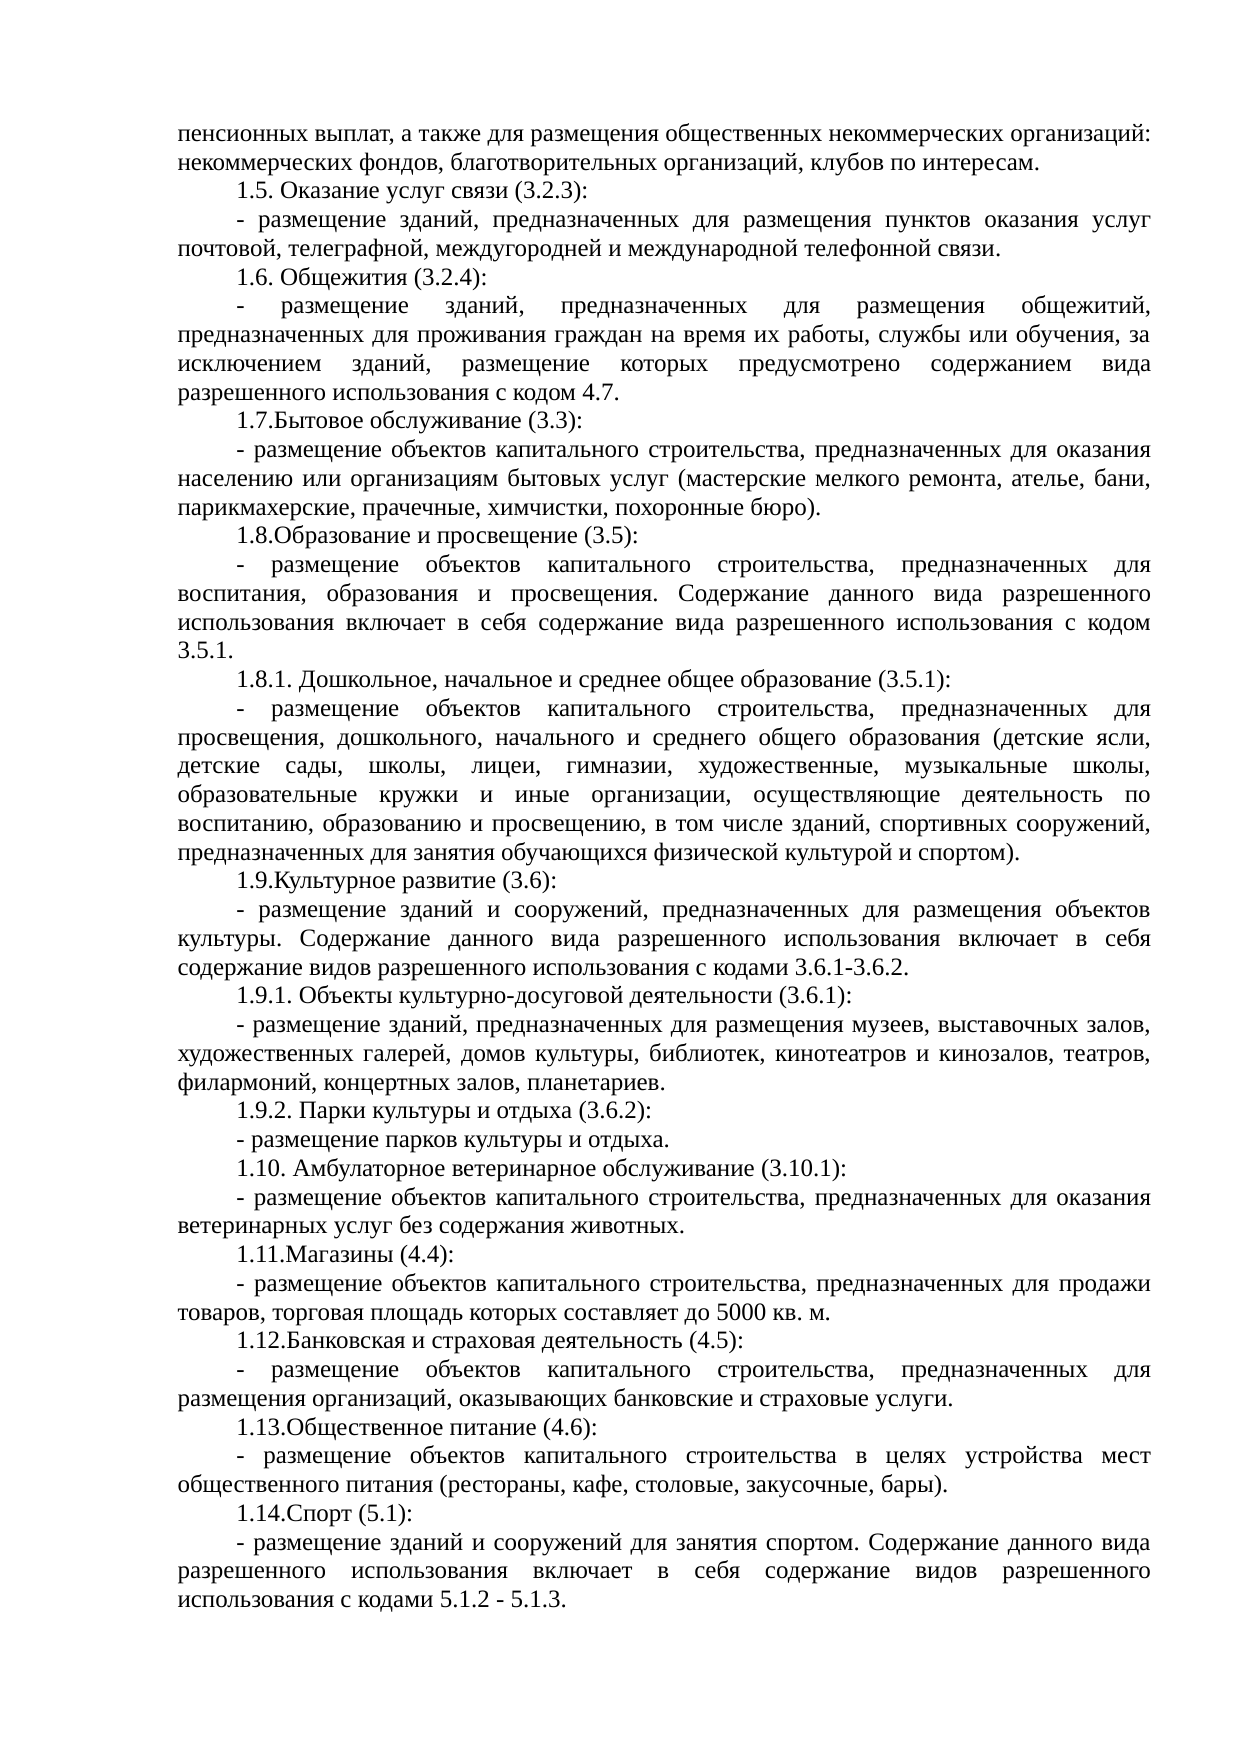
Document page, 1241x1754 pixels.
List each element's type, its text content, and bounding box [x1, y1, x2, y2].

text - размещение зданий, предназначенных для размещения общежитий, предназначенных для проживания граждан на время их работы, службы или обучения, за исключением зданий, размещение которых предусмотрено содержанием вида разрешенного использования с кодом 4.7. [177, 291, 1152, 406]
text 1.9.2. Парки культуры и отдыха (3.6.2): [177, 1096, 1152, 1124]
text - размещение зданий, предназначенных для размещения музеев, выставочных залов, художественных галерей, домов культуры, библиотек, кинотеатров и кинозалов, театров, филармоний, концертных залов, планетариев. [177, 1009, 1152, 1096]
text - размещение зданий и сооружений для занятия спортом. Содержание данного вида разрешенного использования включает в себя содержание видов разрешенного использования с кодами 5.1.2 - 5.1.3. [177, 1527, 1152, 1613]
text 1.13.Общественное питание (4.6): [177, 1412, 1152, 1441]
text - размещение зданий, предназначенных для размещения пунктов оказания услуг почтовой, телеграфной, междугородней и международной телефонной связи. [177, 204, 1152, 262]
text - размещение объектов капитального строительства, предназначенных для оказания ветеринарных услуг без содержания животных. [177, 1182, 1152, 1239]
text - размещение объектов капитального строительства, предназначенных для просвещения, дошкольного, начального и среднего общего образования (детские ясли, детские сады, школы, лицеи, гимназии, художественные, музыкальные школы, образовательные кружки и иные организации, осуществляющие деятельность по воспитанию, образованию и просвещению, в том числе зданий, спортивных сооружений, предназначенных для занятия обучающихся физической культурой и спортом). [177, 693, 1152, 866]
text 1.9.1. Объекты культурно-досуговой деятельности (3.6.1): [177, 981, 1152, 1009]
text - размещение объектов капитального строительства, предназначенных для оказания населению или организациям бытовых услуг (мастерские мелкого ремонта, ателье, бани, парикмахерские, прачечные, химчистки, похоронные бюро). [177, 434, 1152, 521]
text - размещение объектов капитального строительства, предназначенных для продажи товаров, торговая площадь которых составляет до 5000 кв. м. [177, 1268, 1152, 1326]
text 1.12.Банковская и страховая деятельность (4.5): [177, 1326, 1152, 1354]
text 1.8.1. Дошкольное, начальное и среднее общее образование (3.5.1): [177, 664, 1152, 693]
text 1.10. Амбулаторное ветеринарное обслуживание (3.10.1): [177, 1153, 1152, 1182]
text 1.6. Общежития (3.2.4): [177, 262, 1152, 291]
text 1.14.Спорт (5.1): [177, 1498, 1152, 1527]
text 1.8.Образование и просвещение (3.5): [177, 521, 1152, 549]
text - размещение парков культуры и отдыха. [177, 1124, 1152, 1153]
text - размещение объектов капитального строительства, предназначенных для размещения организаций, оказывающих банковские и страховые услуги. [177, 1354, 1152, 1412]
text 1.7.Бытовое обслуживание (3.3): [177, 406, 1152, 434]
text - размещение объектов капитального строительства в целях устройства мест общественного питания (рестораны, кафе, столовые, закусочные, бары). [177, 1441, 1152, 1498]
text - размещение зданий и сооружений, предназначенных для размещения объектов культуры. Содержание данного вида разрешенного использования включает в себя содержание видов разрешенного использования с кодами 3.6.1-3.6.2. [177, 894, 1152, 981]
text 1.5. Оказание услуг связи (3.2.3): [177, 176, 1152, 204]
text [177, 118, 1152, 176]
text 1.9.Культурное развитие (3.6): [177, 866, 1152, 894]
text - размещение объектов капитального строительства, предназначенных для воспитания, образования и просвещения. Содержание данного вида разрешенного использования включает в себя содержание вида разрешенного использования с кодом 3.5.1. [177, 549, 1152, 664]
text 1.11.Магазины (4.4): [177, 1239, 1152, 1268]
